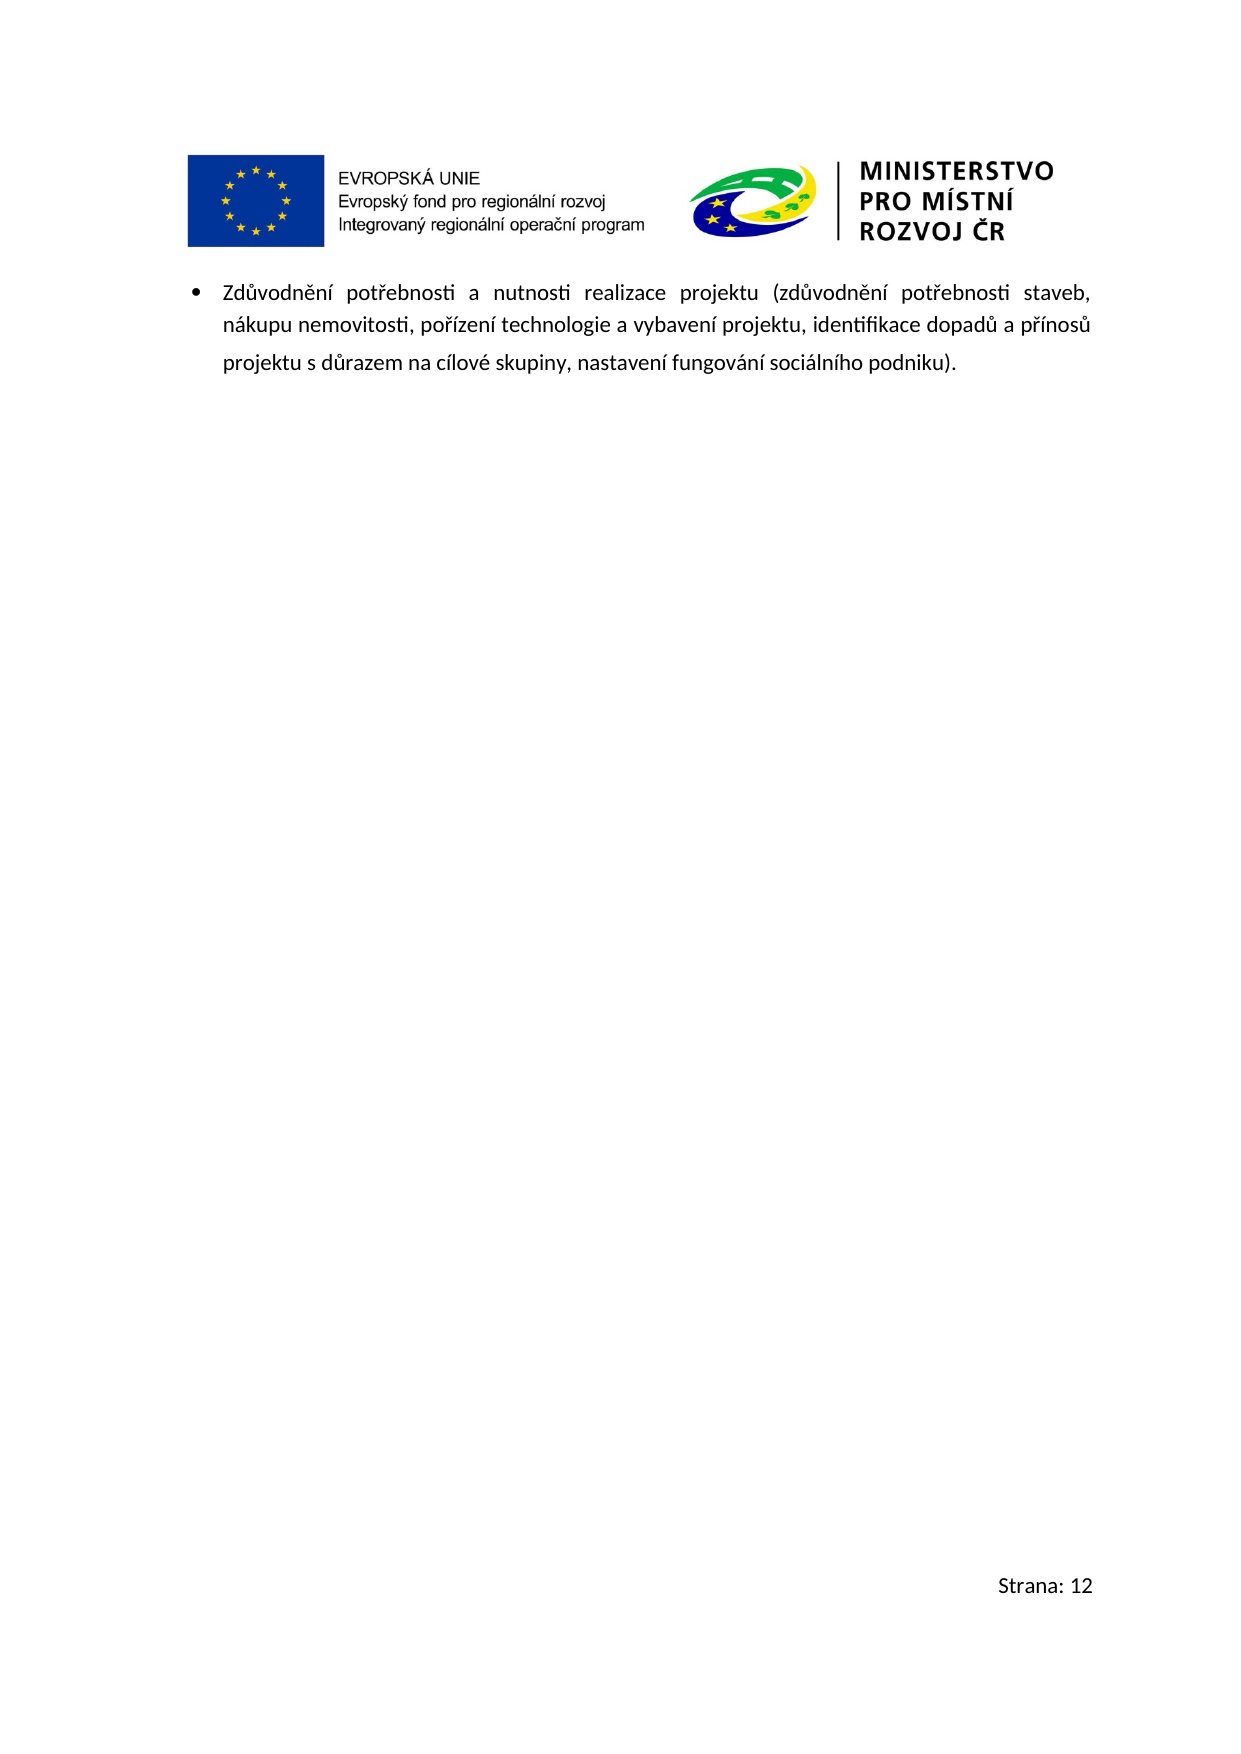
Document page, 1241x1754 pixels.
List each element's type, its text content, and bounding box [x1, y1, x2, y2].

list Zdůvodnění potřebnosti a nutnosti realizace projektu (zdůvodnění potřebnosti staveb, nákupu nemovitosti, pořízení technologie a vybavení projektu, identifikace dopadů a přínosů projektu s důrazem na cílové skupiny, nastavení fungování sociálního podniku). [192, 278, 1093, 378]
picture [157, 123, 1083, 277]
